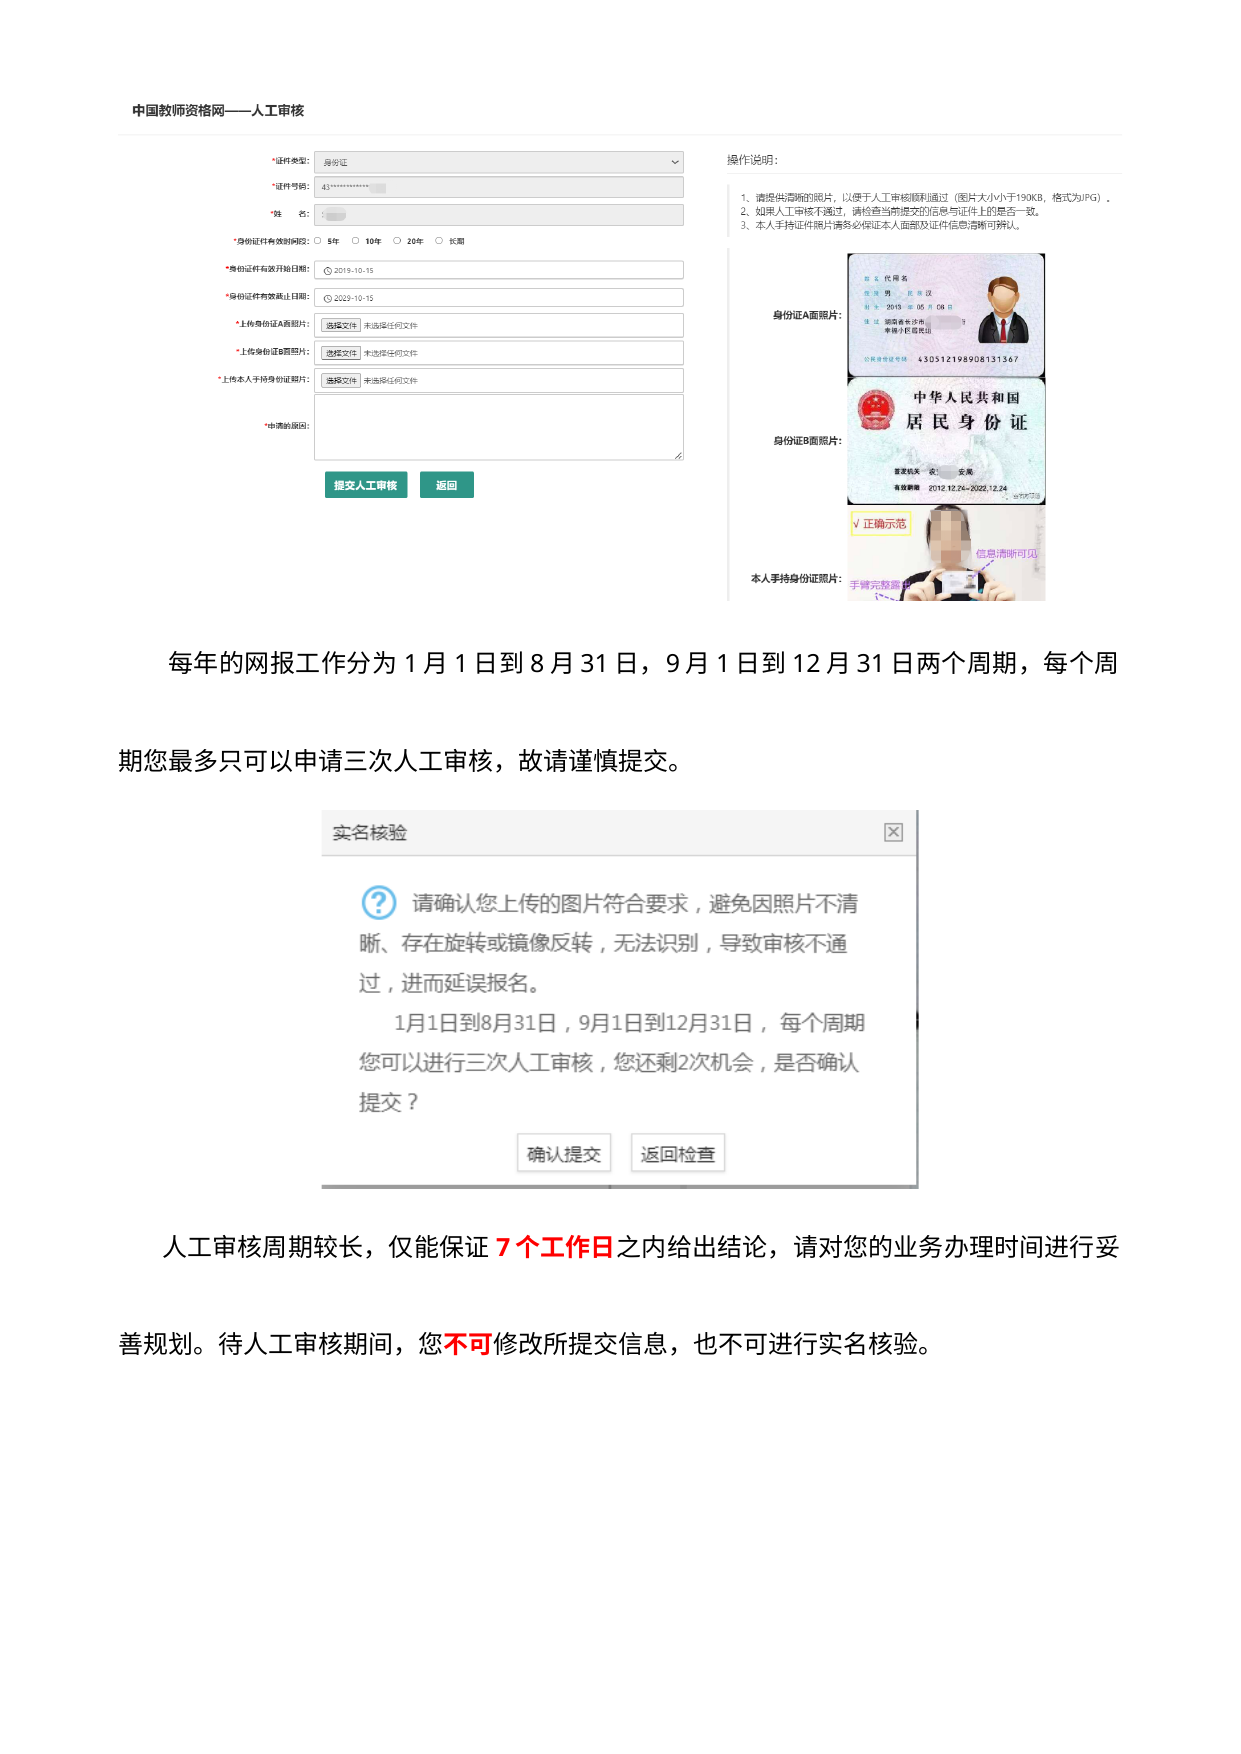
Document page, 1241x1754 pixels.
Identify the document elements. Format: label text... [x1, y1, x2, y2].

picture [118, 97, 1123, 601]
text 人工审核周期较长，仅能保证7个工作日之内给出结论，请对您的业务办理时间进行妥善规划。待人工审核期间，您不可修改所提交信息，也不可进行实名核验。 [118, 1213, 1122, 1375]
picture [321, 810, 919, 1189]
text 每年的网报工作分为1月1日到8月31日，9月1日到12月31日两个周期，每个周期您最多只可以申请三次人工审核，故请谨慎提交。 [118, 629, 1122, 792]
